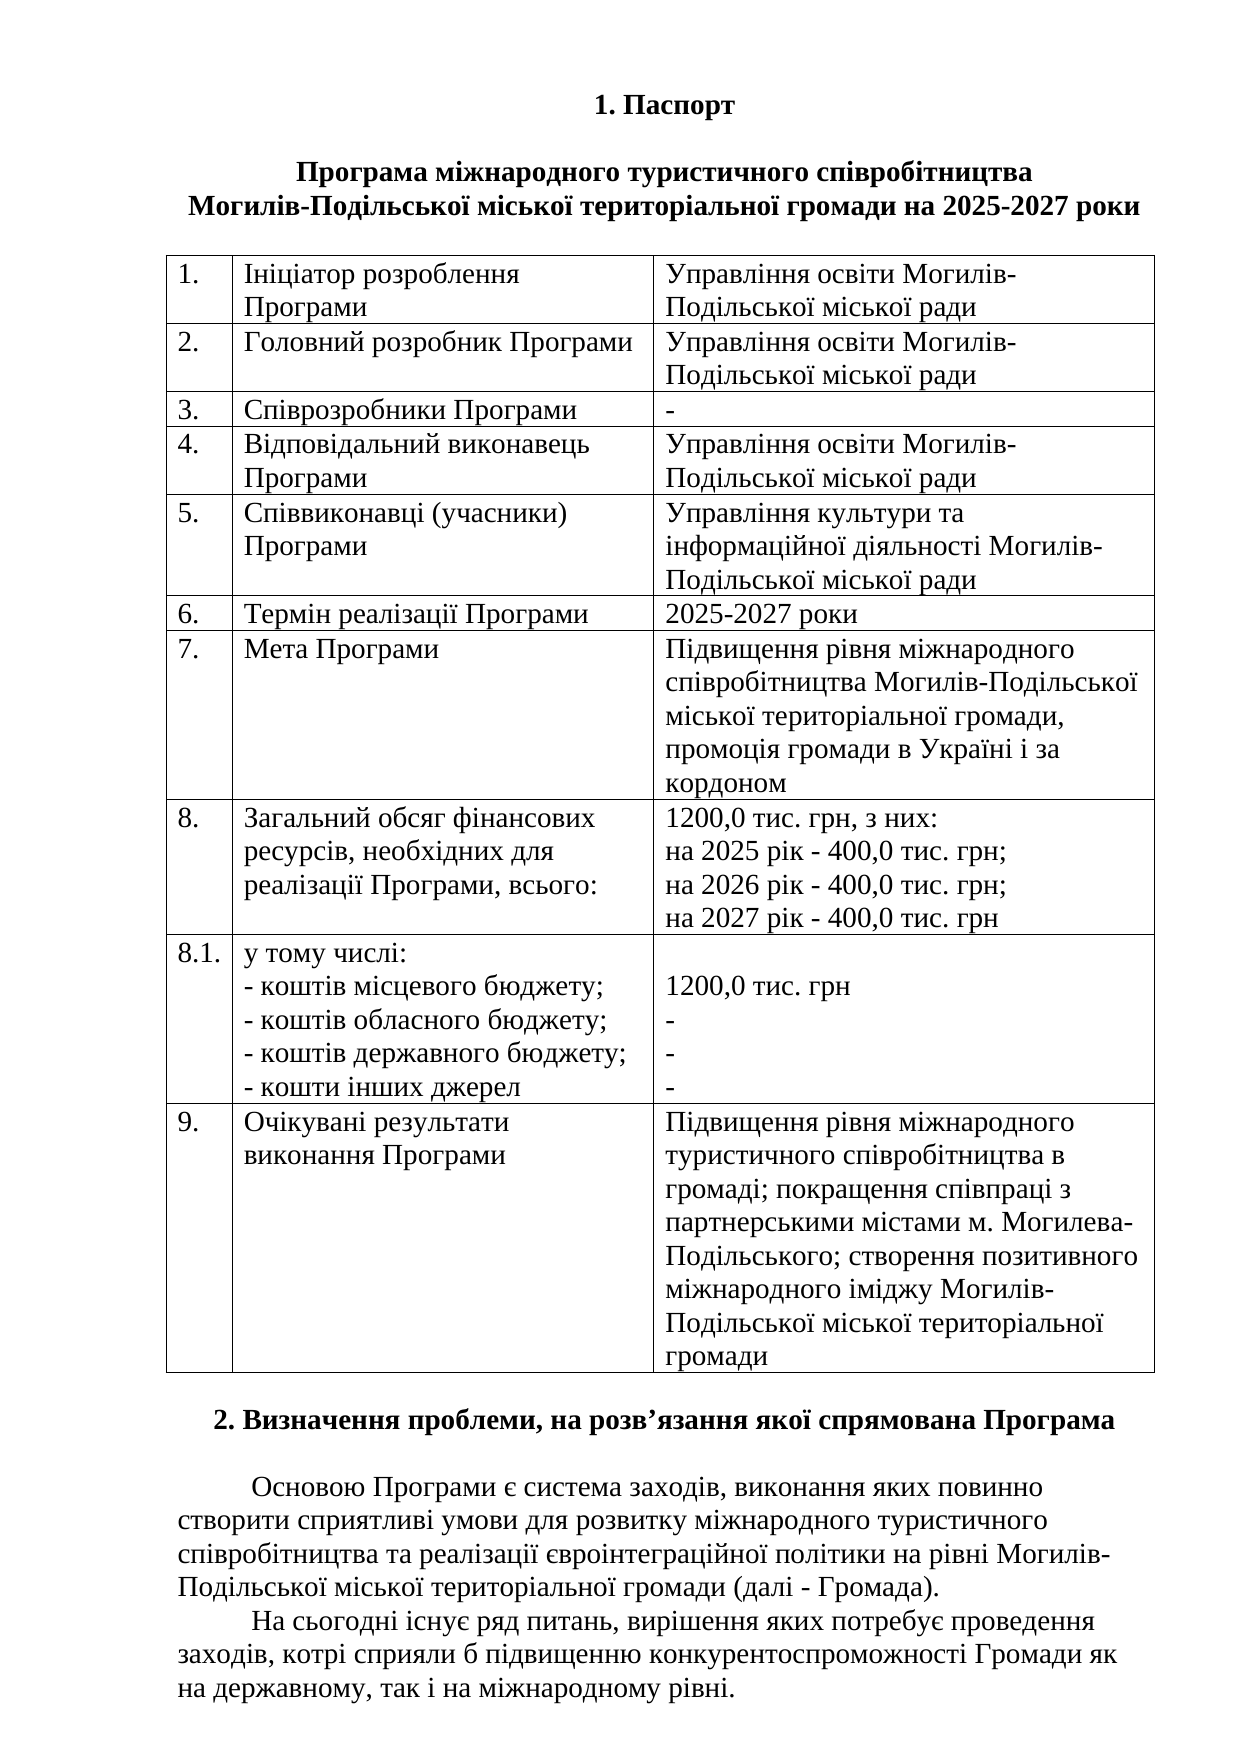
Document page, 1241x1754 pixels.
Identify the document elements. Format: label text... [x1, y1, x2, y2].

table_cell Очікувані результати виконання Програми [233, 1104, 653, 1372]
table_cell Співвиконавці (учасники) Програми [233, 495, 653, 595]
text Могилів-Подільської міської територіальної громади на 2025-2027 роки [177, 188, 1152, 221]
table_cell 8.1. [167, 935, 232, 1103]
table_cell 9. [167, 1104, 232, 1372]
table_cell Загальний обсяг фінансових ресурсів, необхідних для реалізації Програми, всього: [233, 800, 653, 934]
table_cell 7. [167, 631, 232, 799]
table_cell 1200,0 тис. грн - - - [654, 935, 1154, 1103]
text На сьогодні існує ряд питань, вирішення яких потребує проведення заходів, котрі сприяли б підвищенню конкурентоспроможності Громади як на державному, так і на міжнародному рівні. [177, 1603, 1152, 1704]
text 2. Визначення проблеми, на розв’язання якої спрямована Програма [177, 1402, 1152, 1435]
table_header Управління освіти Могилів-Подільської міської ради [654, 256, 1154, 323]
table_cell Управління освіти Могилів-Подільської міської ради [654, 427, 1154, 494]
table_cell Головний розробник Програми [233, 324, 653, 391]
table_header Ініціатор розроблення Програми [233, 256, 653, 323]
table_cell 8. [167, 800, 232, 934]
text співробітництва та реалізації євроінтеграційної політики на рівні Могилів-Подільської міської територіальної громади (далі - Громада). [177, 1536, 1152, 1603]
table_cell 3. [167, 392, 232, 426]
table_cell 5. [167, 495, 232, 595]
table_cell 4. [167, 427, 232, 494]
table_cell 2025-2027 роки [654, 596, 1154, 630]
table_cell Співрозробники Програми [233, 392, 653, 426]
table_cell Управління освіти Могилів-Подільської міської ради [654, 324, 1154, 391]
table_cell 1200,0 тис. грн, з них: на 2025 рік - 400,0 тис. грн; на 2026 рік - 400,0 тис. грн; на 2027 рік - 400,0 тис. грн [654, 800, 1154, 934]
table_cell Підвищення рівня міжнародного туристичного співробітництва в громаді; покращення співпраці з партнерськими містами м. Могилева-Подільського; створення позитивного міжнародного іміджу Могилів-Подільської міської територіальної громади [654, 1104, 1154, 1372]
table_header 1. [167, 256, 232, 323]
table_cell Підвищення рівня міжнародного співробітництва Могилів-Подільської міської територіальної громади, промоція громади в Україні і за кордоном [654, 631, 1154, 799]
text 1. Паспорт [177, 87, 1152, 121]
table_cell Відповідальний виконавець Програми [233, 427, 653, 494]
table_cell у тому числі: - коштів місцевого бюджету; - коштів обласного бюджету; - коштів державного бюджету; - кошти інших джерел [233, 935, 653, 1103]
table_cell Управління культури та інформаційної діяльності Могилів-Подільської міської ради [654, 495, 1154, 595]
text Програма міжнародного туристичного співробітництва [177, 154, 1152, 188]
text Основою Програми є система заходів, виконання яких повинно створити сприятливі умови для розвитку міжнародного туристичного [177, 1469, 1152, 1536]
table_cell Термін реалізації Програми [233, 596, 653, 630]
table_cell 6. [167, 596, 232, 630]
table_cell Мета Програми [233, 631, 653, 799]
table_cell - [654, 392, 1154, 426]
table_cell 2. [167, 324, 232, 391]
